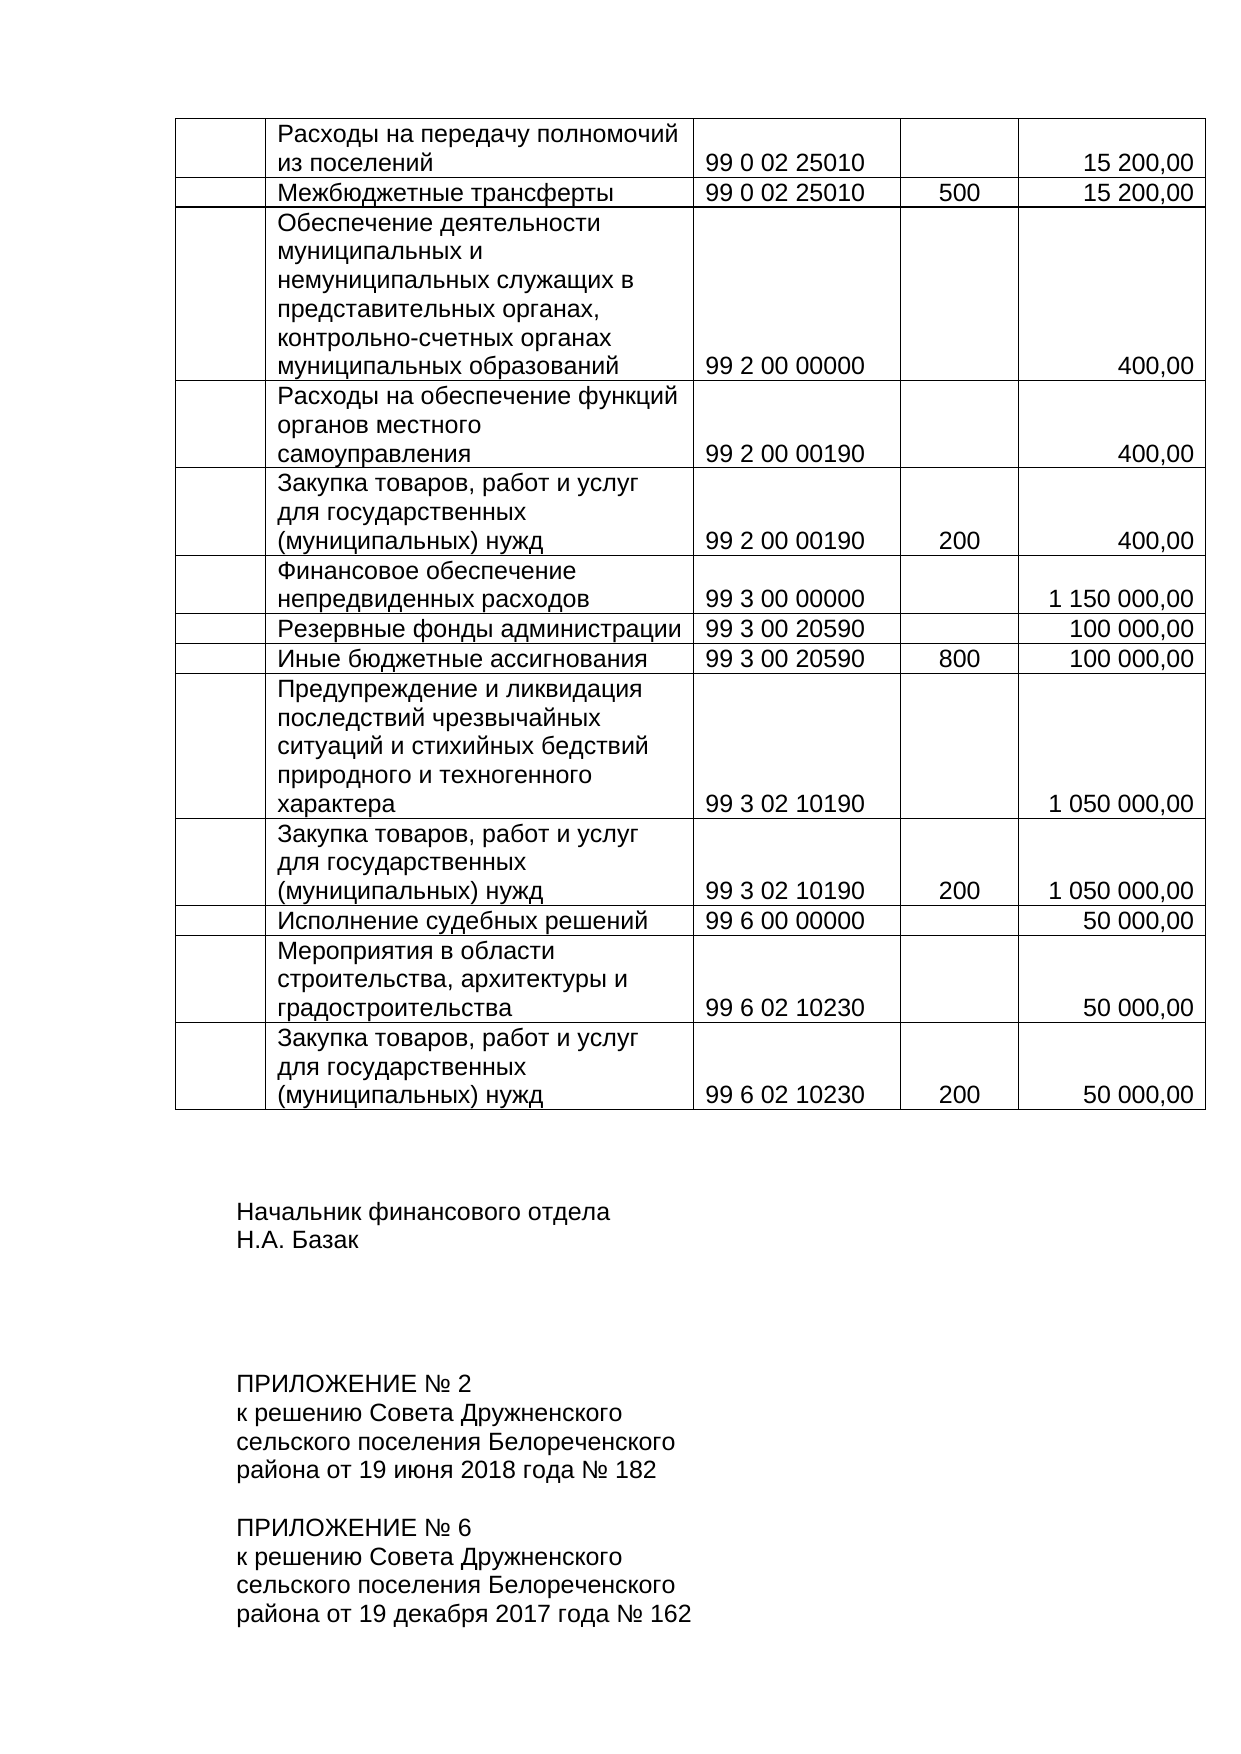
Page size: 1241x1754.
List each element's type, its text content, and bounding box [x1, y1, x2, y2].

table_cell [176, 556, 265, 613]
table_cell Предупреждение и ликвидация последствий чрезвычайных ситуаций и стихийных бедствий природного и техногенного характера [266, 674, 693, 817]
text к решению Совета Дружненского [177, 1541, 1181, 1570]
table_cell 99 0 02 25010 [694, 119, 900, 177]
table_cell [901, 208, 1018, 380]
table_cell 15 200,00 [1019, 119, 1205, 177]
table_cell Закупка товаров, работ и услуг для государственных (муниципальных) нужд [266, 468, 693, 554]
table_cell 400,00 [1019, 468, 1205, 554]
text района от 19 июня 2018 года № 182 [177, 1455, 1181, 1484]
table_cell 1 050 000,00 [1019, 819, 1205, 905]
table_cell 99 6 00 00000 [694, 906, 900, 934]
table_cell 99 6 02 10230 [694, 936, 900, 1022]
table_cell 99 6 02 10230 [694, 1023, 900, 1109]
table_cell [176, 119, 265, 177]
table_cell 400,00 [1019, 208, 1205, 380]
table_cell Финансовое обеспечение непредвиденных расходов [266, 556, 693, 613]
table_cell 500 [901, 178, 1018, 206]
text сельского поселения Белореченского [177, 1426, 1181, 1455]
table_cell [176, 178, 265, 206]
text ПРИЛОЖЕНИЕ № 6 [177, 1513, 1181, 1541]
table_cell Исполнение судебных решений [266, 906, 693, 934]
table_cell Закупка товаров, работ и услуг для государственных (муниципальных) нужд [266, 819, 693, 905]
table_cell [901, 674, 1018, 817]
text сельского поселения Белореченского [177, 1570, 1181, 1599]
table_cell 99 3 00 00000 [694, 556, 900, 613]
text Н.А. Базак [177, 1225, 1181, 1254]
table_cell Обеспечение деятельности муниципальных и немуниципальных служащих в представительных органах, контрольно-счетных органах муниципальных образований [266, 208, 693, 380]
table_cell 99 3 02 10190 [694, 819, 900, 905]
table_cell [901, 906, 1018, 934]
table_cell 15 200,00 [1019, 178, 1205, 206]
text Начальник финансового отдела [177, 1196, 1181, 1225]
table_cell [176, 468, 265, 554]
table_cell [176, 1023, 265, 1109]
table_cell 200 [901, 819, 1018, 905]
table_cell [176, 819, 265, 905]
table_cell [901, 614, 1018, 643]
table_cell Расходы на передачу полномочий из поселений [266, 119, 693, 177]
table_cell [176, 614, 265, 643]
table_cell 200 [901, 468, 1018, 554]
table_cell [901, 381, 1018, 467]
table_cell Иные бюджетные ассигнования [266, 644, 693, 673]
table_cell [901, 936, 1018, 1022]
table_cell 99 3 02 10190 [694, 674, 900, 817]
table_cell 99 2 00 00190 [694, 468, 900, 554]
table_cell Расходы на обеспечение функций органов местного самоуправления [266, 381, 693, 467]
table_cell 1 150 000,00 [1019, 556, 1205, 613]
table_cell 99 2 00 00000 [694, 208, 900, 380]
table_cell 99 3 00 20590 [694, 644, 900, 673]
table_cell [176, 644, 265, 673]
table_cell [176, 936, 265, 1022]
table_cell 100 000,00 [1019, 614, 1205, 643]
table_cell Межбюджетные трансферты [266, 178, 693, 206]
table_cell [176, 208, 265, 380]
table_cell 50 000,00 [1019, 1023, 1205, 1109]
table_cell 400,00 [1019, 381, 1205, 467]
table_cell 800 [901, 644, 1018, 673]
text ПРИЛОЖЕНИЕ № 2 [177, 1369, 1181, 1398]
table_cell 99 2 00 00190 [694, 381, 900, 467]
table_cell 100 000,00 [1019, 644, 1205, 673]
table_cell Резервные фонды администрации [266, 614, 693, 643]
table_cell 99 0 02 25010 [694, 178, 900, 206]
table_cell [176, 381, 265, 467]
table_cell 99 3 00 20590 [694, 614, 900, 643]
table_cell [901, 556, 1018, 613]
table_cell 50 000,00 [1019, 936, 1205, 1022]
table_cell 200 [901, 1023, 1018, 1109]
text района от 19 декабря 2017 года № 162 [177, 1599, 1181, 1628]
table_cell 1 050 000,00 [1019, 674, 1205, 817]
table_cell [176, 906, 265, 934]
table_cell [901, 119, 1018, 177]
text к решению Совета Дружненского [177, 1398, 1181, 1426]
table_cell 50 000,00 [1019, 906, 1205, 934]
table_cell [176, 674, 265, 817]
table_cell Мероприятия в области строительства, архитектуры и градостроительства [266, 936, 693, 1022]
table_cell Закупка товаров, работ и услуг для государственных (муниципальных) нужд [266, 1023, 693, 1109]
